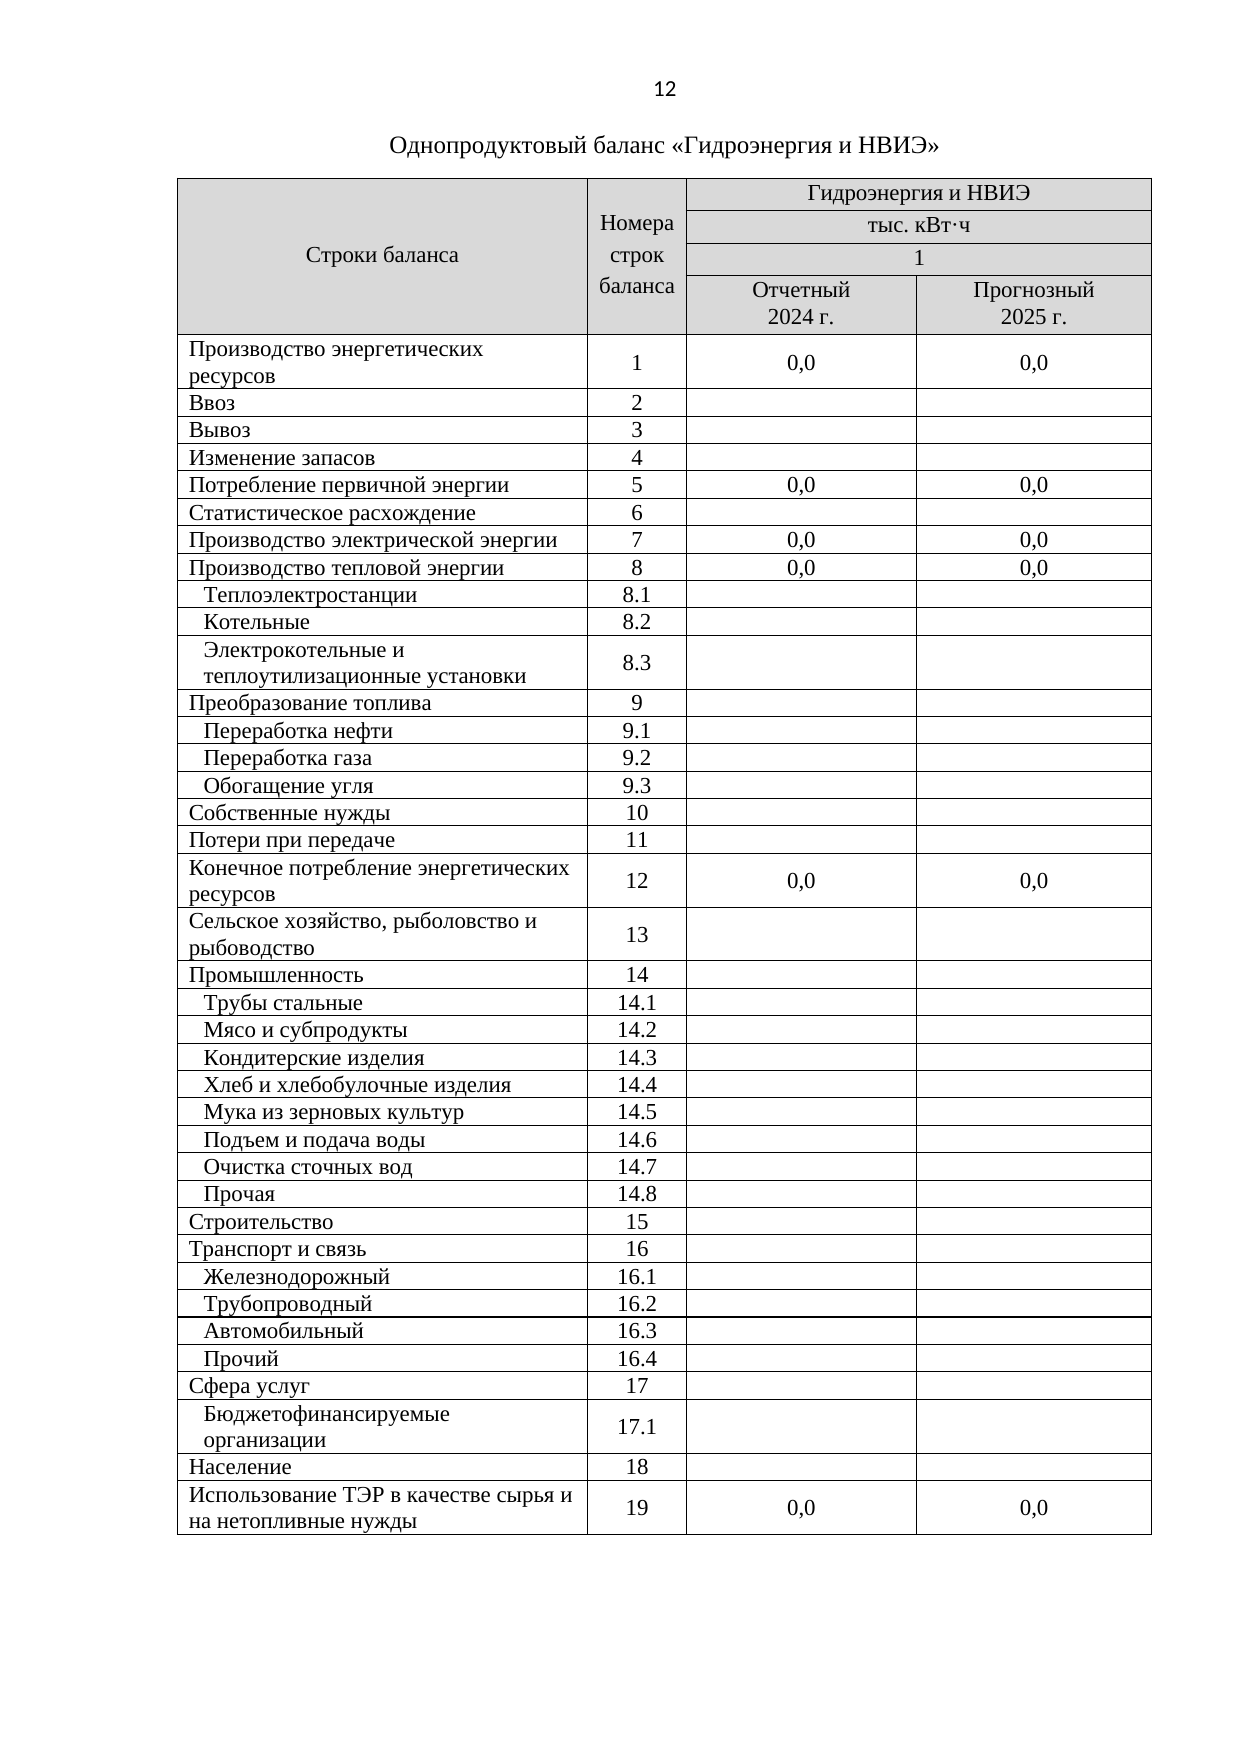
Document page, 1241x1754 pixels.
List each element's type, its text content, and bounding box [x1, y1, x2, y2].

table_cell Производство электрической энергии [178, 526, 587, 552]
table_cell 6 [588, 499, 686, 525]
table_cell 16.3 [588, 1318, 686, 1344]
table_cell [917, 1208, 1151, 1234]
table_cell [917, 608, 1151, 635]
table_cell [687, 826, 916, 853]
table_cell Прогнозный 2025 г. [917, 276, 1151, 334]
table_cell 14.6 [588, 1126, 686, 1152]
table_cell 14.7 [588, 1153, 686, 1179]
table_cell [917, 499, 1151, 525]
table_cell 5 [588, 471, 686, 498]
table_cell 14.8 [588, 1181, 686, 1207]
table_cell [917, 1345, 1151, 1371]
table_cell Мясо и субпродукты [178, 1016, 587, 1042]
table_cell Мука из зерновых культур [178, 1098, 587, 1125]
table_cell Сфера услуг [178, 1372, 587, 1399]
table_cell 8.3 [588, 636, 686, 688]
table_cell 0,0 [917, 471, 1151, 498]
table_cell Конечное потребление энергетических ресурсов [178, 854, 587, 907]
table_cell [687, 389, 916, 416]
table_cell [687, 1071, 916, 1097]
table_cell 8.1 [588, 581, 686, 607]
table_cell [917, 1263, 1151, 1289]
table_cell Отчетный 2024 г. [687, 276, 916, 334]
table_cell [687, 717, 916, 743]
table_cell 9.1 [588, 717, 686, 743]
table_cell [687, 1400, 916, 1452]
table_cell [917, 1016, 1151, 1042]
table_cell [917, 1181, 1151, 1207]
table_cell Производство тепловой энергии [178, 554, 587, 580]
table_cell Подъем и подача воды [178, 1126, 587, 1152]
table_cell [687, 1235, 916, 1262]
table_cell Автомобильный [178, 1318, 587, 1344]
table_cell 14.1 [588, 989, 686, 1015]
table_cell 9 [588, 690, 686, 716]
table_cell [917, 799, 1151, 825]
table_cell Бюджетофинансируемые организации [178, 1400, 587, 1452]
table_cell [687, 1345, 916, 1371]
table_cell Очистка сточных вод [178, 1153, 587, 1179]
table_cell 18 [588, 1454, 686, 1480]
table_cell Потребление первичной энергии [178, 471, 587, 498]
table_cell 0,0 [917, 526, 1151, 552]
table_cell 1 [588, 335, 686, 388]
table_cell [917, 1126, 1151, 1152]
table_cell Обогащение угля [178, 772, 587, 798]
table_cell тыс. кВт·ч [687, 211, 1151, 243]
table_cell Теплоэлектростанции [178, 581, 587, 607]
table_cell [917, 744, 1151, 771]
table_cell 14.4 [588, 1071, 686, 1097]
table_cell [687, 1016, 916, 1042]
table_cell [917, 1044, 1151, 1070]
table_cell [687, 744, 916, 771]
table_cell 9.2 [588, 744, 686, 771]
table_cell 0,0 [917, 1481, 1151, 1533]
table_cell Сельское хозяйство, рыболовство и рыбоводство [178, 908, 587, 960]
table_cell [917, 690, 1151, 716]
table_cell [917, 772, 1151, 798]
table_cell 14 [588, 961, 686, 988]
table_cell [687, 417, 916, 443]
table_cell Прочая [178, 1181, 587, 1207]
table_cell [917, 1290, 1151, 1316]
table_cell [917, 908, 1151, 960]
table_cell 4 [588, 444, 686, 470]
table_cell Потери при передаче [178, 826, 587, 853]
table_cell [687, 1318, 916, 1344]
table_cell [687, 772, 916, 798]
table_cell [917, 1098, 1151, 1125]
table_cell 10 [588, 799, 686, 825]
table_cell Хлеб и хлебобулочные изделия [178, 1071, 587, 1097]
table_cell [687, 499, 916, 525]
table_cell [917, 444, 1151, 470]
table_cell Собственные нужды [178, 799, 587, 825]
table_cell [917, 1400, 1151, 1452]
table_cell Использование ТЭР в качестве сырья и на нетопливные нужды [178, 1481, 587, 1533]
table_cell [687, 444, 916, 470]
table_cell Электрокотельные и теплоутилизационные установки [178, 636, 587, 688]
table_cell 0,0 [917, 335, 1151, 388]
table_cell [917, 717, 1151, 743]
table_cell 13 [588, 908, 686, 960]
table_cell Промышленность [178, 961, 587, 988]
table_cell 3 [588, 417, 686, 443]
text Однопродуктовый баланс «Гидроэнергия и НВИЭ» [177, 130, 1152, 159]
table_cell 0,0 [917, 554, 1151, 580]
table_cell 8 [588, 554, 686, 580]
table_cell Статистическое расхождение [178, 499, 587, 525]
table_cell Ввоз [178, 389, 587, 416]
table_cell [687, 1044, 916, 1070]
table_cell 14.2 [588, 1016, 686, 1042]
table_cell [687, 908, 916, 960]
table_cell [687, 1372, 916, 1399]
table_cell [687, 1290, 916, 1316]
table_cell 16.4 [588, 1345, 686, 1371]
table_cell 0,0 [687, 526, 916, 552]
table_cell 12 [588, 854, 686, 907]
table_cell [917, 961, 1151, 988]
table_cell 0,0 [917, 854, 1151, 907]
table_cell Трубы стальные [178, 989, 587, 1015]
table_cell [917, 1454, 1151, 1480]
table_cell Котельные [178, 608, 587, 635]
table_cell [687, 961, 916, 988]
table_cell 14.3 [588, 1044, 686, 1070]
table_cell [917, 581, 1151, 607]
table_cell 1 [687, 244, 1151, 275]
table_cell 0,0 [687, 335, 916, 388]
table_cell [917, 826, 1151, 853]
table_cell [917, 389, 1151, 416]
table_cell [687, 989, 916, 1015]
table_cell Кондитерские изделия [178, 1044, 587, 1070]
table_cell 19 [588, 1481, 686, 1533]
table_cell 16 [588, 1235, 686, 1262]
table_cell [917, 417, 1151, 443]
table_cell 8.2 [588, 608, 686, 635]
table_cell [687, 608, 916, 635]
table_cell 16.2 [588, 1290, 686, 1316]
table_cell Переработка нефти [178, 717, 587, 743]
table_cell [917, 1235, 1151, 1262]
table_cell [687, 1454, 916, 1480]
table_cell Изменение запасов [178, 444, 587, 470]
table_cell [917, 1318, 1151, 1344]
table_cell Транспорт и связь [178, 1235, 587, 1262]
table_cell Железнодорожный [178, 1263, 587, 1289]
table_cell [917, 1153, 1151, 1179]
table_cell Прочий [178, 1345, 587, 1371]
table_cell Строительство [178, 1208, 587, 1234]
table_cell Трубопроводный [178, 1290, 587, 1316]
table_cell [917, 636, 1151, 688]
table_cell 17.1 [588, 1400, 686, 1452]
table_header Строки баланса [178, 179, 587, 334]
table_cell [687, 1263, 916, 1289]
table_cell 15 [588, 1208, 686, 1234]
table_cell 16.1 [588, 1263, 686, 1289]
table_cell Население [178, 1454, 587, 1480]
table_cell Преобразование топлива [178, 690, 587, 716]
table_header Гидроэнергия и НВИЭ [687, 179, 1151, 210]
table_cell [687, 690, 916, 716]
table_cell 7 [588, 526, 686, 552]
table_cell Переработка газа [178, 744, 587, 771]
table_cell 0,0 [687, 554, 916, 580]
table_cell [687, 1153, 916, 1179]
table_cell [687, 636, 916, 688]
table_cell 9.3 [588, 772, 686, 798]
table_cell [687, 1126, 916, 1152]
table_cell Вывоз [178, 417, 587, 443]
table_header Номера строк баланса [588, 179, 686, 334]
table_cell Производство энергетических ресурсов [178, 335, 587, 388]
table_cell 0,0 [687, 471, 916, 498]
table_cell 0,0 [687, 1481, 916, 1533]
table_cell 0,0 [687, 854, 916, 907]
table_cell [687, 1098, 916, 1125]
table_cell [917, 1372, 1151, 1399]
table_cell 14.5 [588, 1098, 686, 1125]
table_cell 11 [588, 826, 686, 853]
table_cell [687, 581, 916, 607]
table_cell [687, 1208, 916, 1234]
table_cell [687, 1181, 916, 1207]
table_cell [687, 799, 916, 825]
table_cell [917, 989, 1151, 1015]
table_cell [917, 1071, 1151, 1097]
table_cell 17 [588, 1372, 686, 1399]
table_cell 2 [588, 389, 686, 416]
